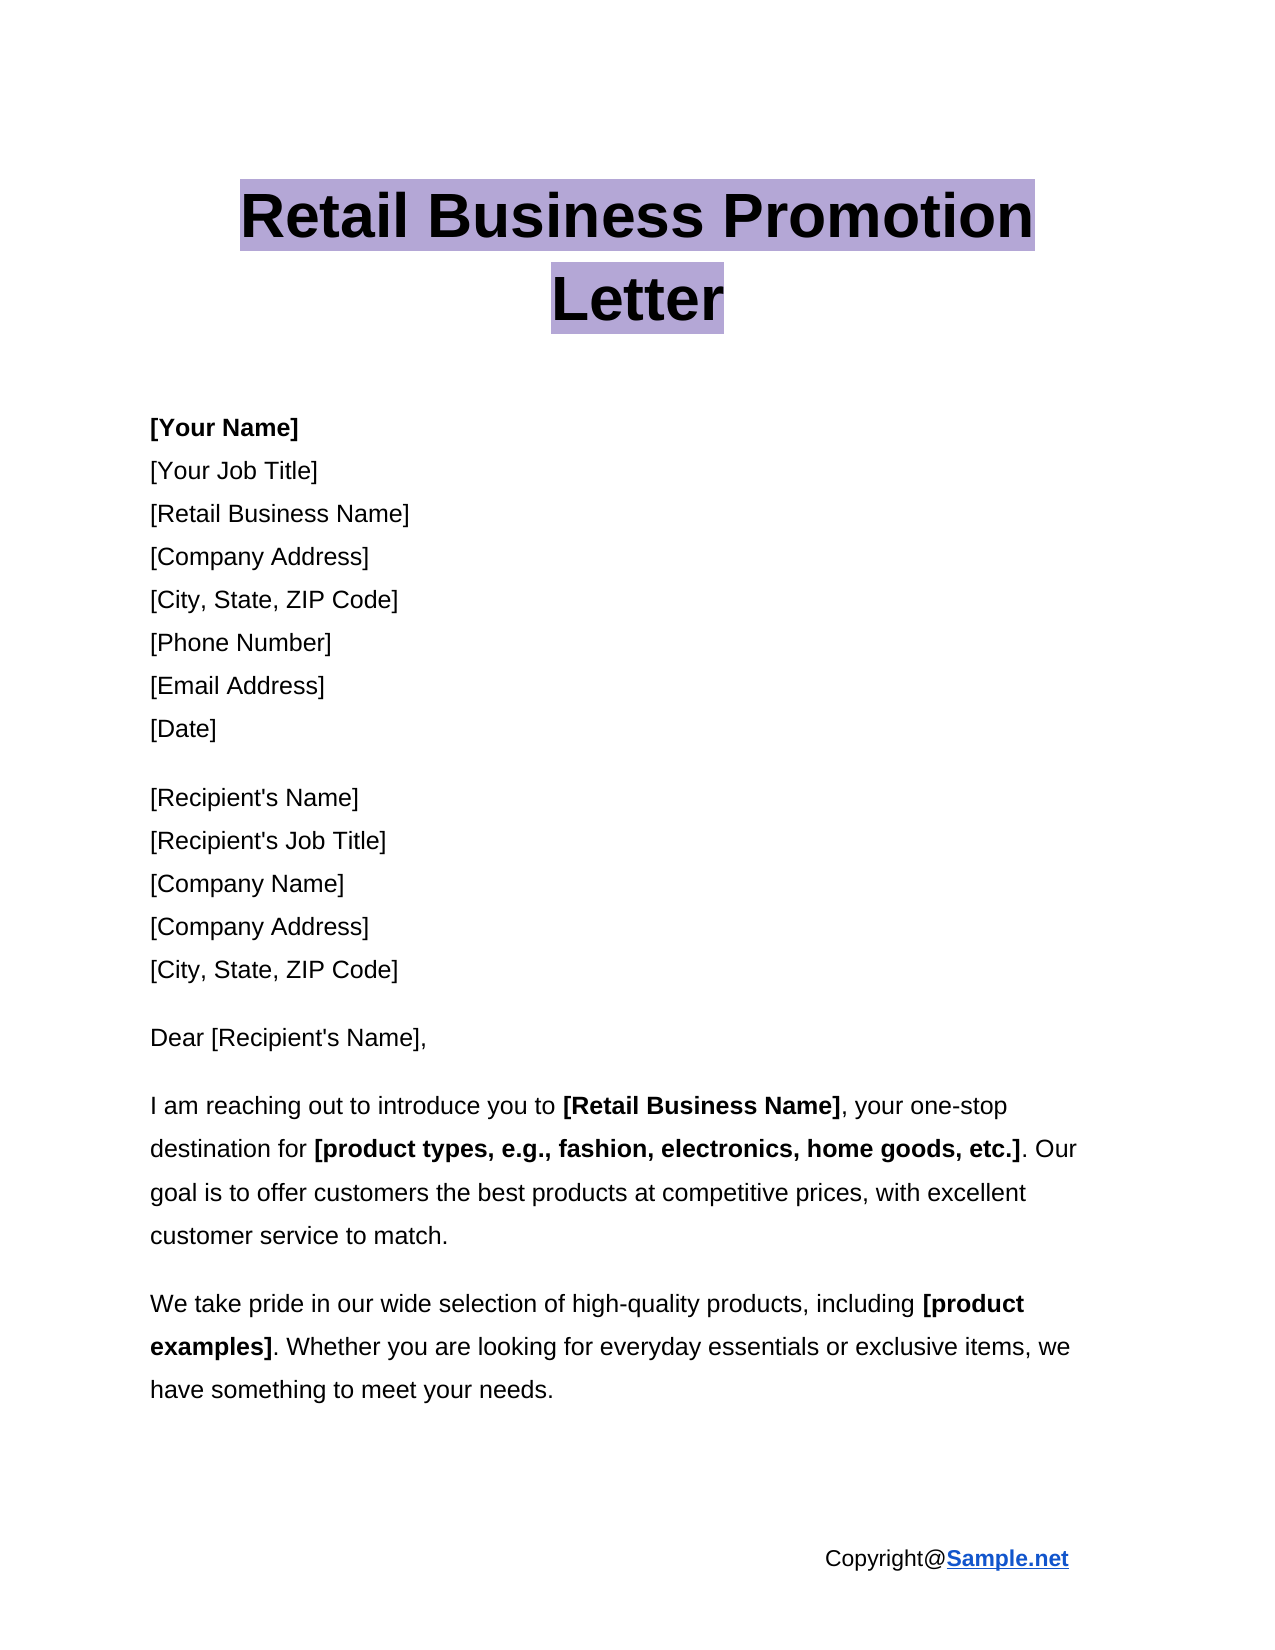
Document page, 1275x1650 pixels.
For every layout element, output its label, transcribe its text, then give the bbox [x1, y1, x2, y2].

text Dear [Recipient's Name], [150, 1023, 1125, 1052]
text [Your Name] [Your Job Title] [Retail Business Name] [Company Address] [City, State, ZIP Code] [Phone Number] [Email Address] [Date] [150, 369, 1125, 743]
subtitle Retail Business Promotion Letter [150, 179, 1125, 334]
text We take pride in our wide selection of high-quality products, including [product examples]. Whether you are looking for everyday essentials or exclusive items, we have something to meet your needs. [150, 1289, 1125, 1404]
text [Recipient's Name] [Recipient's Job Title] [Company Name] [Company Address] [City, State, ZIP Code] [150, 782, 1125, 984]
text I am reaching out to introduce you to [Retail Business Name], your one-stop destination for [product types, e.g., fashion, electronics, home goods, etc.]. Our goal is to offer customers the best products at competitive prices, with excellent customer service to match. [150, 1091, 1125, 1249]
